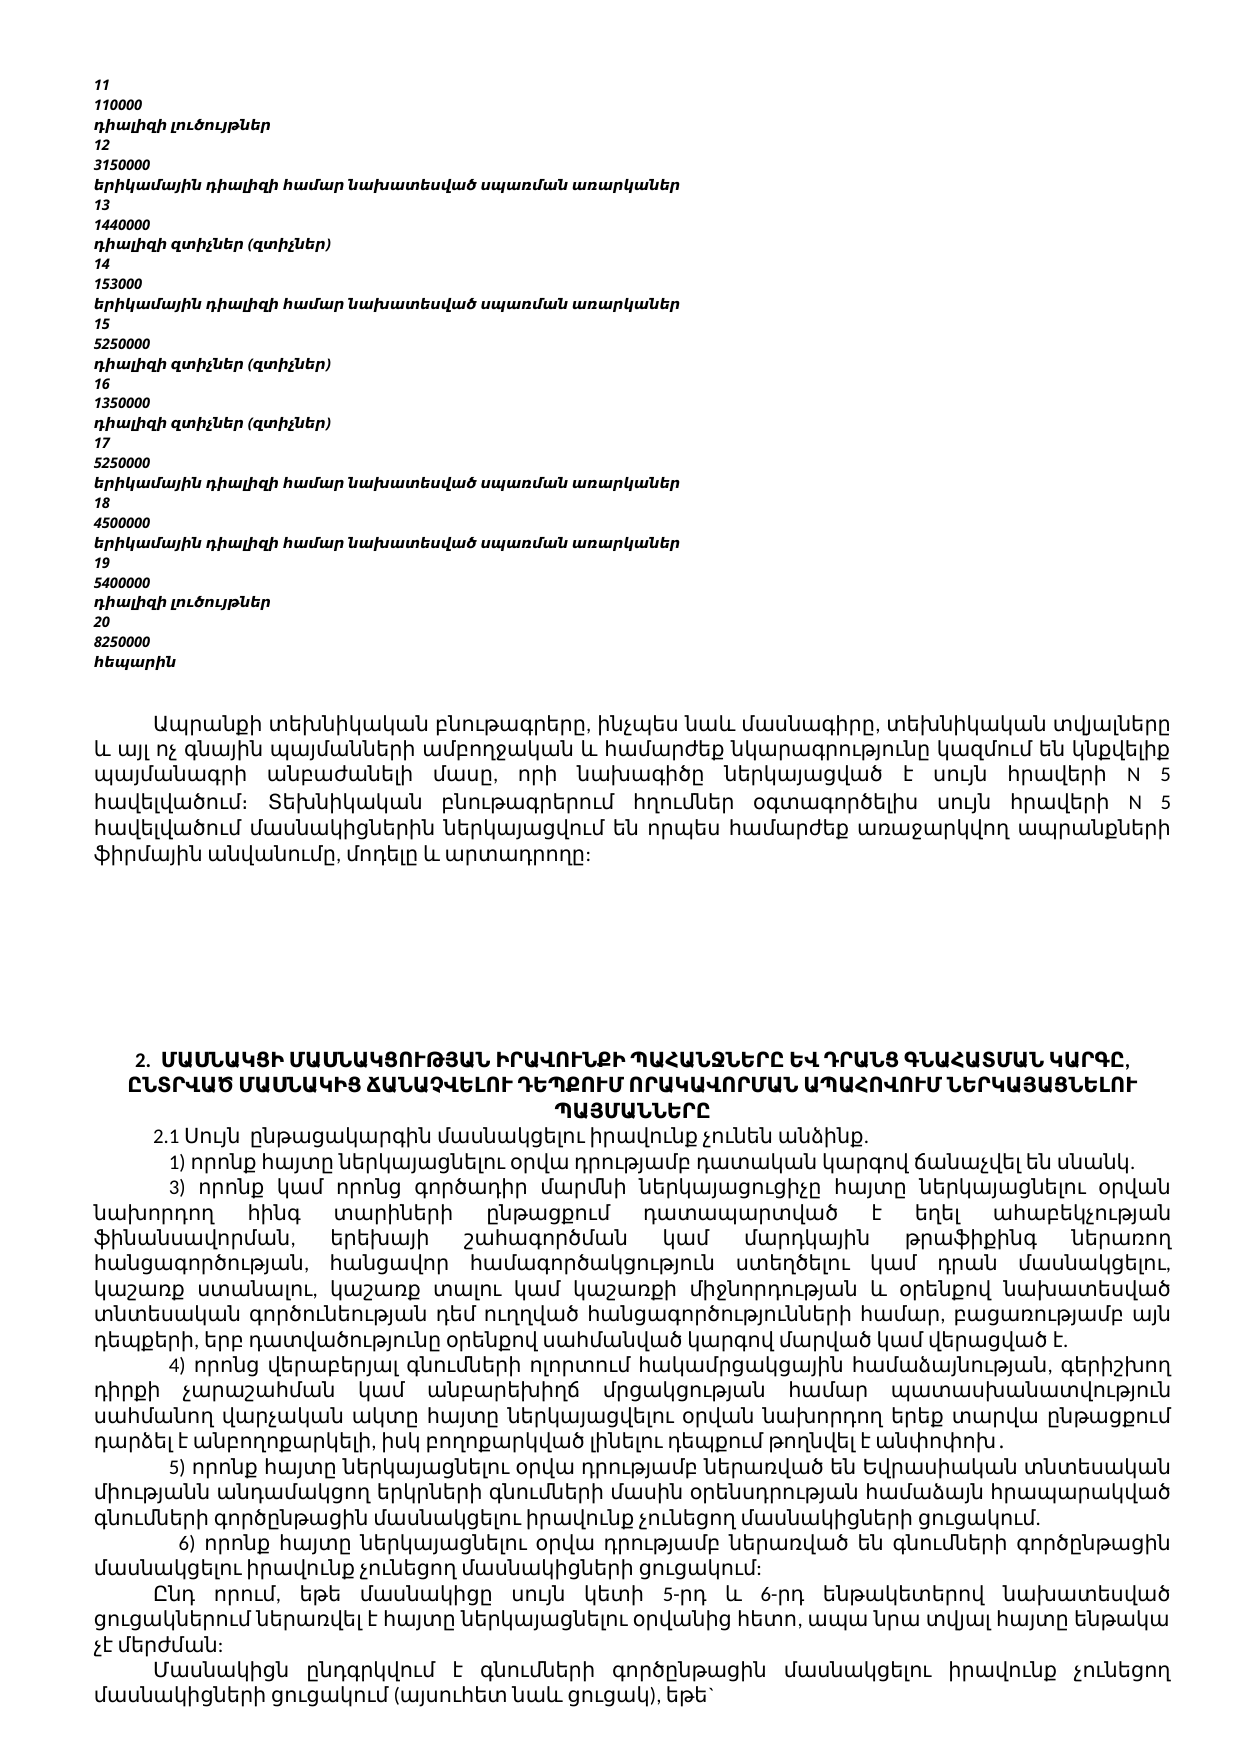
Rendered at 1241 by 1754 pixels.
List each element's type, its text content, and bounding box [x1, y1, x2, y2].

text 6) որոնք հայտը ներկայացնելու օրվա դրությամբ ներառված են գնումների գործընթացին մասնակցելու իրավունք չունեցող մասնակիցների ցուցակում: [94, 1530, 1171, 1581]
text Ապրանքի տեխնիկական բնութագրերը, ինչպես նաև մասնագիրը, տեխնիկական տվյալները և այլ ոչ գնային պայմանների ամբողջական և համարժեք նկարագրությունը կազմում են կնքվելիք պայմանագրի անբաժանելի մասը, որի նախագիծը ներկայացված է սույն հրավերի N 5 հավելվածում։ Տեխնիկական բնութագրերում հղումներ օգտագործելիս սույն հրավերի N 5 հավելվածում մասնակիցներին ներկայացվում են որպես համարժեք առաջարկվող ապրանքների ֆիրմային անվանումը, մոդելը և արտադրողը: [94, 711, 1171, 866]
text 2. ՄԱՍՆԱԿՑԻ ՄԱՍՆԱԿՑՈՒԹՅԱՆ ԻՐԱՎՈՒՆՔԻ ՊԱՀԱՆՋՆԵՐԸ ԵՎ ԴՐԱՆՑ ԳՆԱՀԱՏՄԱՆ ԿԱՐԳԸ, ԸՆՏՐՎԱԾ ՄԱՍՆԱԿԻՑ ՃԱՆԱՉՎԵԼՈՒ ԴԵՊՔՈՒՄ ՈՐԱԿԱՎՈՐՄԱՆ ԱՊԱՀՈՎՈՒՄ ՆԵՐԿԱՅԱՑՆԵԼՈՒ ՊԱՅՄԱՆՆԵՐԸ [94, 1047, 1171, 1123]
text 3) որոնք կամ որոնց գործադիր մարմնի ներկայացուցիչը հայտը ներկայացնելու օրվան նախորդող հինգ տարիների ընթացքում դատապարտված է եղել ահաբեկչության ֆինանսավորման, երեխայի շահագործման կամ մարդկային թրաֆիքինգ ներառող հանցագործության, հանցավոր համագործակցություն ստեղծելու կամ դրան մասնակցելու, կաշառք ստանալու, կաշառք տալու կամ կաշառքի միջնորդության և օրենքով նախատեսված տնտեսական գործունեության դեմ ուղղված հանցագործությունների համար, բացառությամբ այն դեպքերի, երբ դատվածությունը օրենքով սահմանված կարգով մարված կամ վերացված է. [94, 1174, 1171, 1352]
text 2.1 Սույն ընթացակարգին մասնակցելու իրավունք չունեն անձինք. [94, 1123, 1171, 1149]
text 5) որոնք հայտը ներկայացնելու օրվա դրությամբ ներառված են Եվրասիական տնտեսական միությանն անդամակցող երկրների գնումների մասին օրենսդրության համաձայն հրապարակված գնումների գործընթացին մասնակցելու իրավունք չունեցող մասնակիցների ցուցակում. [94, 1454, 1171, 1530]
text 1) որոնք հայտը ներկայացնելու օրվա դրությամբ դատական կարգով ճանաչվել են սնանկ. [94, 1149, 1171, 1174]
text Մասնակիցն ընդգրկվում է գնումների գործընթացին մասնակցելու իրավունք չունեցող մասնակիցների ցուցակում (այսուհետ նաև ցուցակ), եթե` [94, 1657, 1171, 1708]
text Ընդ որում, եթե մասնակիցը սույն կետի 5-րդ և 6-րդ ենթակետերով նախատեսված ցուցակներում ներառվել է հայտը ներկայացնելու օրվանից հետո, ապա նրա տվյալ հայտը ենթակա չէ մերժման: [94, 1581, 1171, 1657]
text 4) որոնց վերաբերյալ գնումների ոլորտում հակամրցակցային համաձայնության, գերիշխող դիրքի չարաշահման կամ անբարեխիղճ մրցակցության համար պատասխանատվություն սահմանող վարչական ակտը հայտը ներկայացվելու օրվան նախորդող երեք տարվա ընթացքում դարձել է անբողոքարկելի, իսկ բողոքարկված լինելու դեպքում թողնվել է անփոփոխ․ [94, 1352, 1171, 1454]
